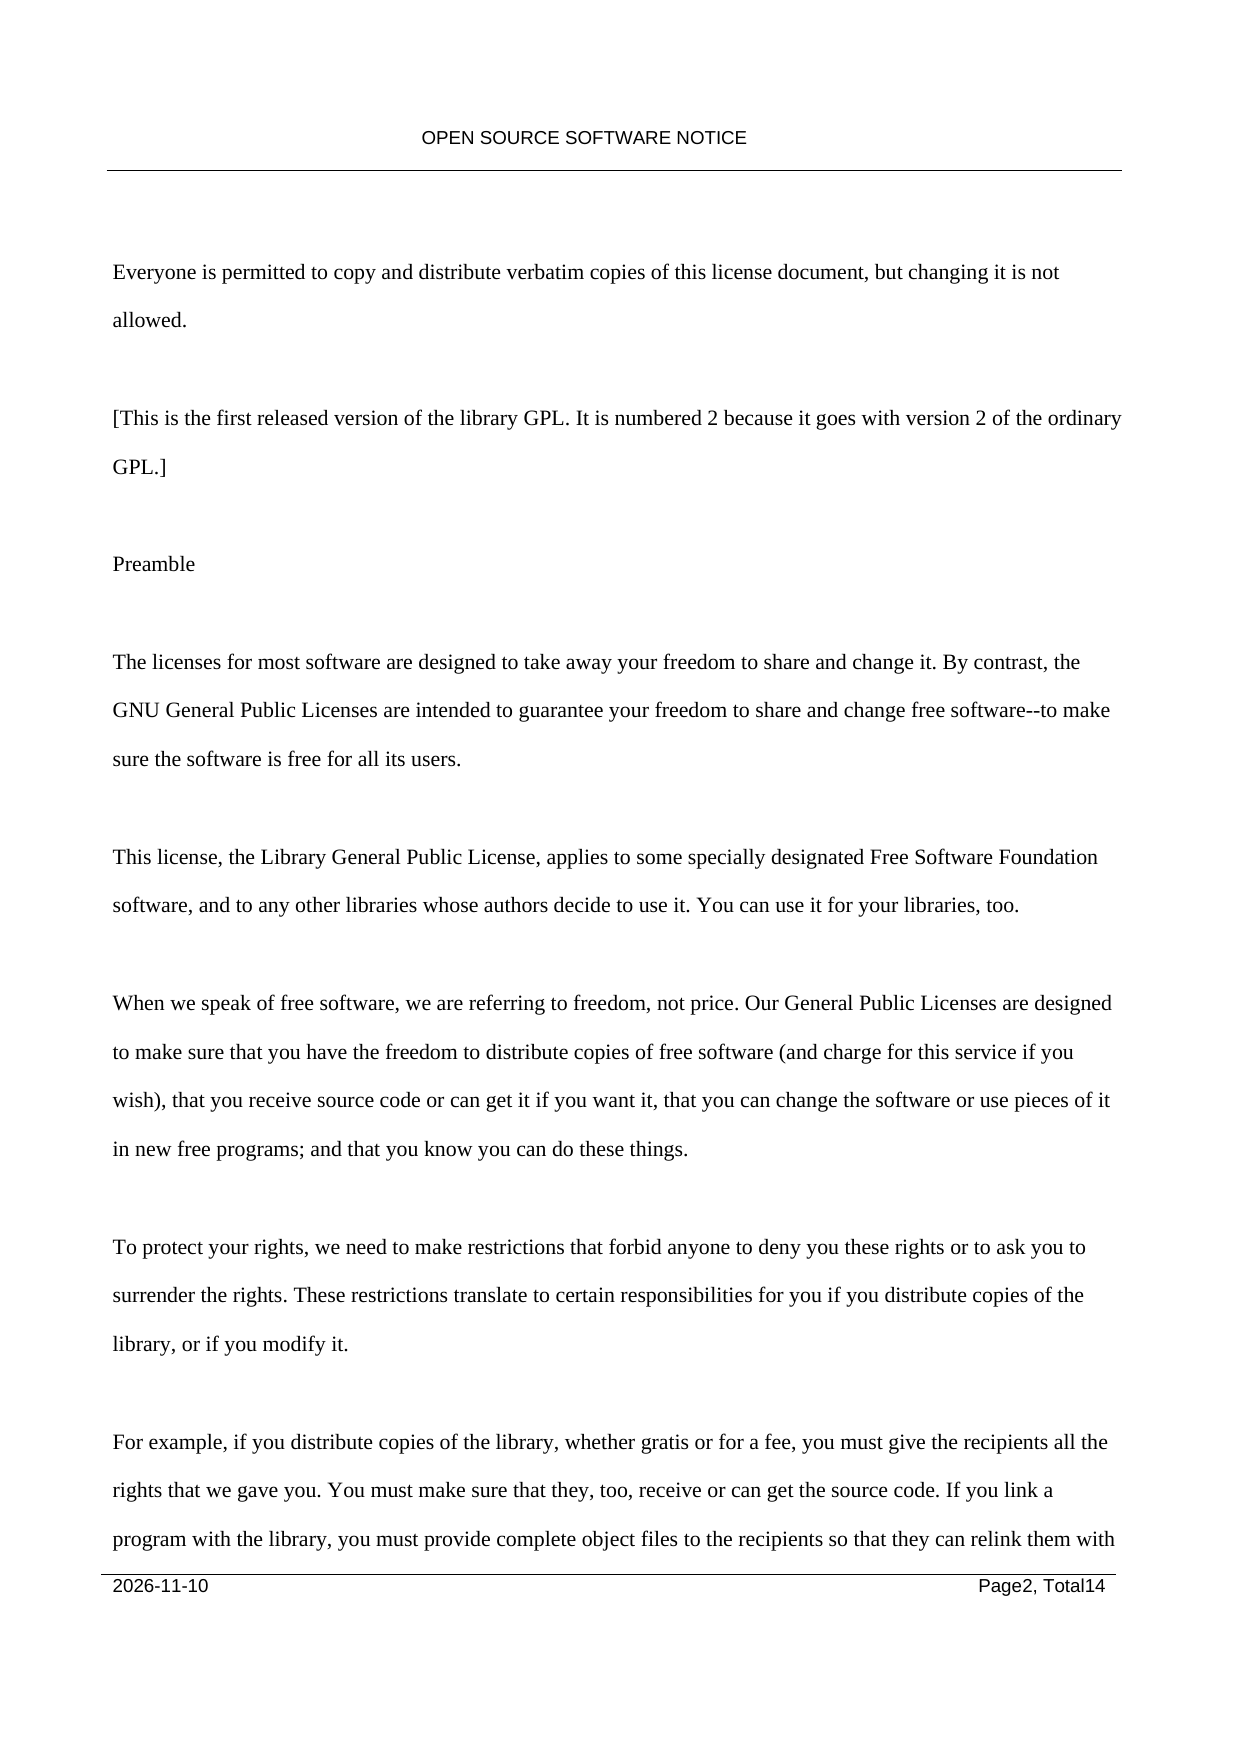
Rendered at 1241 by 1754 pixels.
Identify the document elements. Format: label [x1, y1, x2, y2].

text [112, 206, 1128, 1555]
